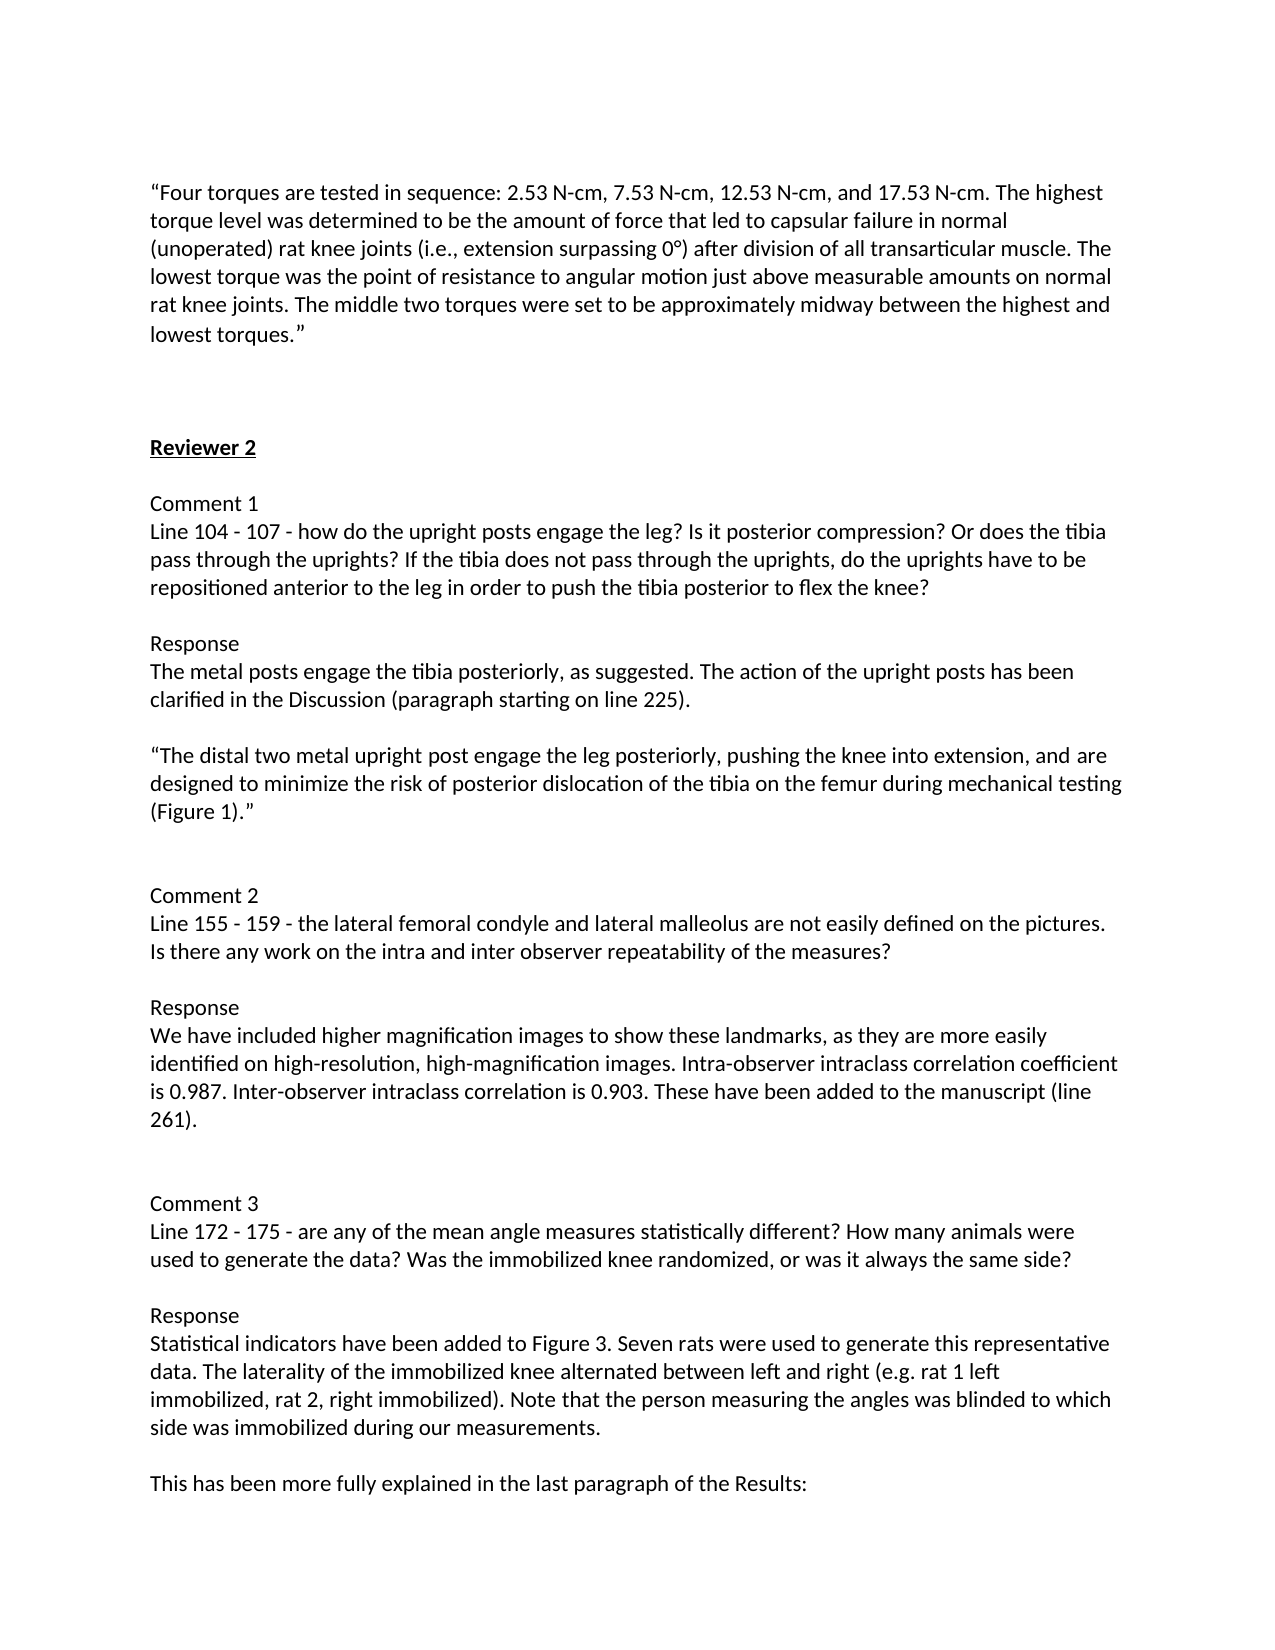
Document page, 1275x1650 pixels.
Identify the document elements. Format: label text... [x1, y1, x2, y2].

text Response [150, 993, 1125, 1021]
text The metal posts engage the tibia posteriorly, as suggested. The action of the upright posts has been clarified in the Discussion (paragraph starting on line 225). [150, 657, 1125, 713]
text We have included higher magnification images to show these landmarks, as they are more easily identified on high-resolution, high-magnification images. Intra-observer intraclass correlation coefficient is 0.987. Inter-observer intraclass correlation is 0.903. These have been added to the manuscript (line 261). [150, 1021, 1125, 1133]
text Line 155 - 159 - the lateral femoral condyle and lateral malleolus are not easily defined on the pictures. Is there any work on the intra and inter observer repeatability of the measures? [150, 909, 1125, 993]
text Comment 2 [150, 881, 1125, 909]
text Response [150, 629, 1125, 657]
text This has been more fully explained in the last paragraph of the Results: [150, 1469, 1125, 1497]
text Comment 3 [150, 1189, 1125, 1217]
text Line 104 - 107 - how do the upright posts engage the leg? Is it posterior compression? Or does the tibia pass through the uprights? If the tibia does not pass through the uprights, do the uprights have to be repositioned anterior to the leg in order to push the tibia posterior to flex the knee? [150, 517, 1125, 629]
text Response [150, 1301, 1125, 1329]
text “The distal two metal upright post engage the leg posteriorly, pushing the knee into extension, and are designed to minimize the risk of posterior dislocation of the tibia on the femur during mechanical testing (Figure 1).” [150, 741, 1125, 825]
text Comment 1 [150, 489, 1125, 517]
text Statistical indicators have been added to Figure 3. Seven rats were used to generate this representative data. The laterality of the immobilized knee alternated between left and right (e.g. rat 1 left immobilized, rat 2, right immobilized). Note that the person measuring the angles was blinded to which side was immobilized during our measurements. [150, 1329, 1125, 1441]
text Line 172 - 175 - are any of the mean angle measures statistically different? How many animals were used to generate the data? Was the immobilized knee randomized, or was it always the same side? [150, 1217, 1125, 1301]
text Reviewer 2 [150, 433, 1125, 461]
text “Four torques are tested in sequence: 2.53 N-cm, 7.53 N-cm, 12.53 N-cm, and 17.53 N-cm. The highest torque level was determined to be the amount of force that led to capsular failure in normal (unoperated) rat knee joints (i.e., extension surpassing 0°) after division of all transarticular muscle. The lowest torque was the point of resistance to angular motion just above measurable amounts on normal rat knee joints. The middle two torques were set to be approximately midway between the highest and lowest torques.” [150, 178, 1125, 349]
